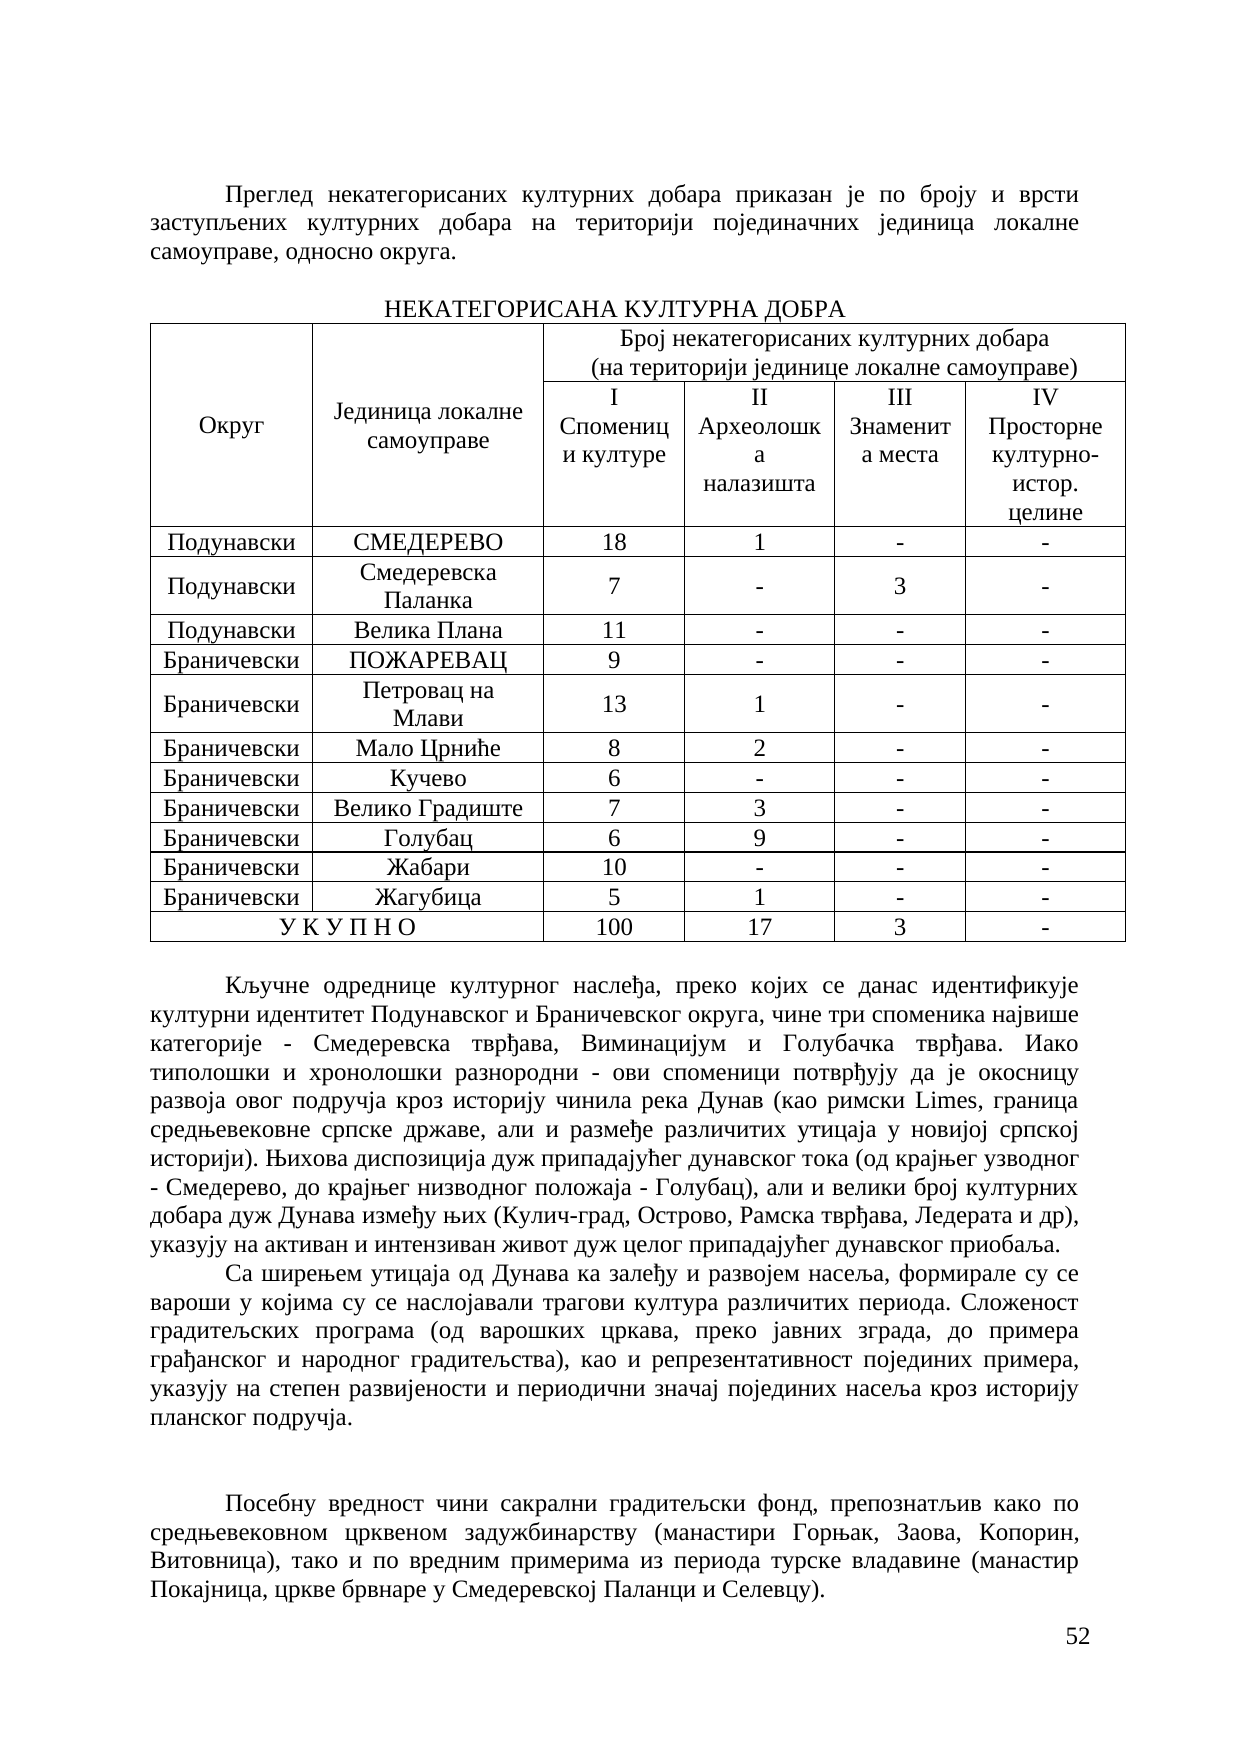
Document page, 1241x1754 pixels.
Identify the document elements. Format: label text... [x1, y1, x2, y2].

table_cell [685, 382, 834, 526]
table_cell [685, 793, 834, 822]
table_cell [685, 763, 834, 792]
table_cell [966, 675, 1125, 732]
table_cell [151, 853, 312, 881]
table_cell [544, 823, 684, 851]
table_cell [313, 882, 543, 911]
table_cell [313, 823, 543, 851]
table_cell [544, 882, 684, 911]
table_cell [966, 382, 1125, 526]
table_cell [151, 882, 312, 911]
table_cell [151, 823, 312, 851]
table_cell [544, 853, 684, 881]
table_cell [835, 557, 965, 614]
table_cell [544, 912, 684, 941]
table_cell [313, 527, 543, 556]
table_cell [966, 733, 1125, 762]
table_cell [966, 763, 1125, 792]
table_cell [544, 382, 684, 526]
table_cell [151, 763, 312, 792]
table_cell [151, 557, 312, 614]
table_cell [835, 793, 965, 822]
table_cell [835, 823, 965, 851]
text Преглед некатегорисаних културних добара приказан је по броју и врсти заступљених културних добара на територији појединачних јединица локалне самоуправе, односно округа. [150, 179, 1080, 265]
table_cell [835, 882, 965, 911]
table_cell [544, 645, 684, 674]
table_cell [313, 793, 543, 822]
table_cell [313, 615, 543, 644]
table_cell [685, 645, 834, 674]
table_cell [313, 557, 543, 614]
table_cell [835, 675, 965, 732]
text Посебну вредност чини сакрални градитељски фонд, препознатљив како по средњевековном црквеном задужбинарству (манастири Горњак, Заова, Копорин, Витовница), тако и по вредним примерима из периода турске владавине (манастир Покајница, цркве брвнаре у Смедеревској Паланци и Селевцу). [150, 1488, 1080, 1603]
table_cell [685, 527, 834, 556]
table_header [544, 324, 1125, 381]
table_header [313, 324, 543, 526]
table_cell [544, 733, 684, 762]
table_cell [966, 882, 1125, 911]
text Са ширењем утицаја од Дунава ка залеђу и развојем насеља, формирале су се вароши у којима су се наслојавали трагови култура различитих периода. Сложеност градитељских програма (од варошких цркава, преко јавних зграда, до примера грађанског и народног градитељства), као и репрезентативност појединих примера, указују на степен развијености и периодични значај појединих насеља кроз историју планског подручја. [150, 1258, 1080, 1431]
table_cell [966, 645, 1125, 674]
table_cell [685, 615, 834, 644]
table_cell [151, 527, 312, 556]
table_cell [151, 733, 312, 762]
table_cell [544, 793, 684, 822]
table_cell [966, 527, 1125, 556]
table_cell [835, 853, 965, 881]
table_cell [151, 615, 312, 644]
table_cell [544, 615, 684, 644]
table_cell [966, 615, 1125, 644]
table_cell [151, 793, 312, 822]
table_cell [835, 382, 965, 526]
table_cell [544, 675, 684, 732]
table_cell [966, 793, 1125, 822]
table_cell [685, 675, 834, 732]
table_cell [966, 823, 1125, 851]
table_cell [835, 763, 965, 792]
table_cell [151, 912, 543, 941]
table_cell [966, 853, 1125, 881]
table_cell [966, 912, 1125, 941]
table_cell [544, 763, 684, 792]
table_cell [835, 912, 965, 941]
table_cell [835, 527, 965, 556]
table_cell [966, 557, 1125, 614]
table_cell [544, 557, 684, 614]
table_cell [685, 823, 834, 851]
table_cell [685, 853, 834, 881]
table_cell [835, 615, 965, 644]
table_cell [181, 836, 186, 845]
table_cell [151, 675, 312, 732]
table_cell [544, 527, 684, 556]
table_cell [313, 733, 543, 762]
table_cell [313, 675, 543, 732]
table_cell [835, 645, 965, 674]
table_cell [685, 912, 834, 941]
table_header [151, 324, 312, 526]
text НЕКАТЕГОРИСАНА КУЛТУРНА ДОБРА [150, 294, 1080, 322]
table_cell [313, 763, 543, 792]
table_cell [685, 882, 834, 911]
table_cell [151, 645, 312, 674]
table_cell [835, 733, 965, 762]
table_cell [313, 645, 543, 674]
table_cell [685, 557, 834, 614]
text Кључне одреднице културног наслеђа, преко којих се данас идентификује културни идентитет Подунавског и Браничевског округа, чине три споменика највише категорије - Смедеревска тврђава, Виминацијум и Голубачка тврђава. Иако типолошки и хронолошки разнородни - ови споменици потврђују да је окосницу развоја овог подручја кроз историју чинила река Дунав (као римски Limes, граница средњевековне српске државе, али и размеђе различитих утицаја у новијој српској историји). Њихова диспозиција дуж припадајућег дунавског тока (од крајњег узводног - Смедерево, до крајњег низводног положаја - Голубац), али и велики број културних добара дуж Дунава између њих (Кулич-град, Острово, Рамска тврђава, Ледерата и др), указују на активан и интензиван живот дуж целог припадајућег дунавског приобаља. [150, 971, 1080, 1258]
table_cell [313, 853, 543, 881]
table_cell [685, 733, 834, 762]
